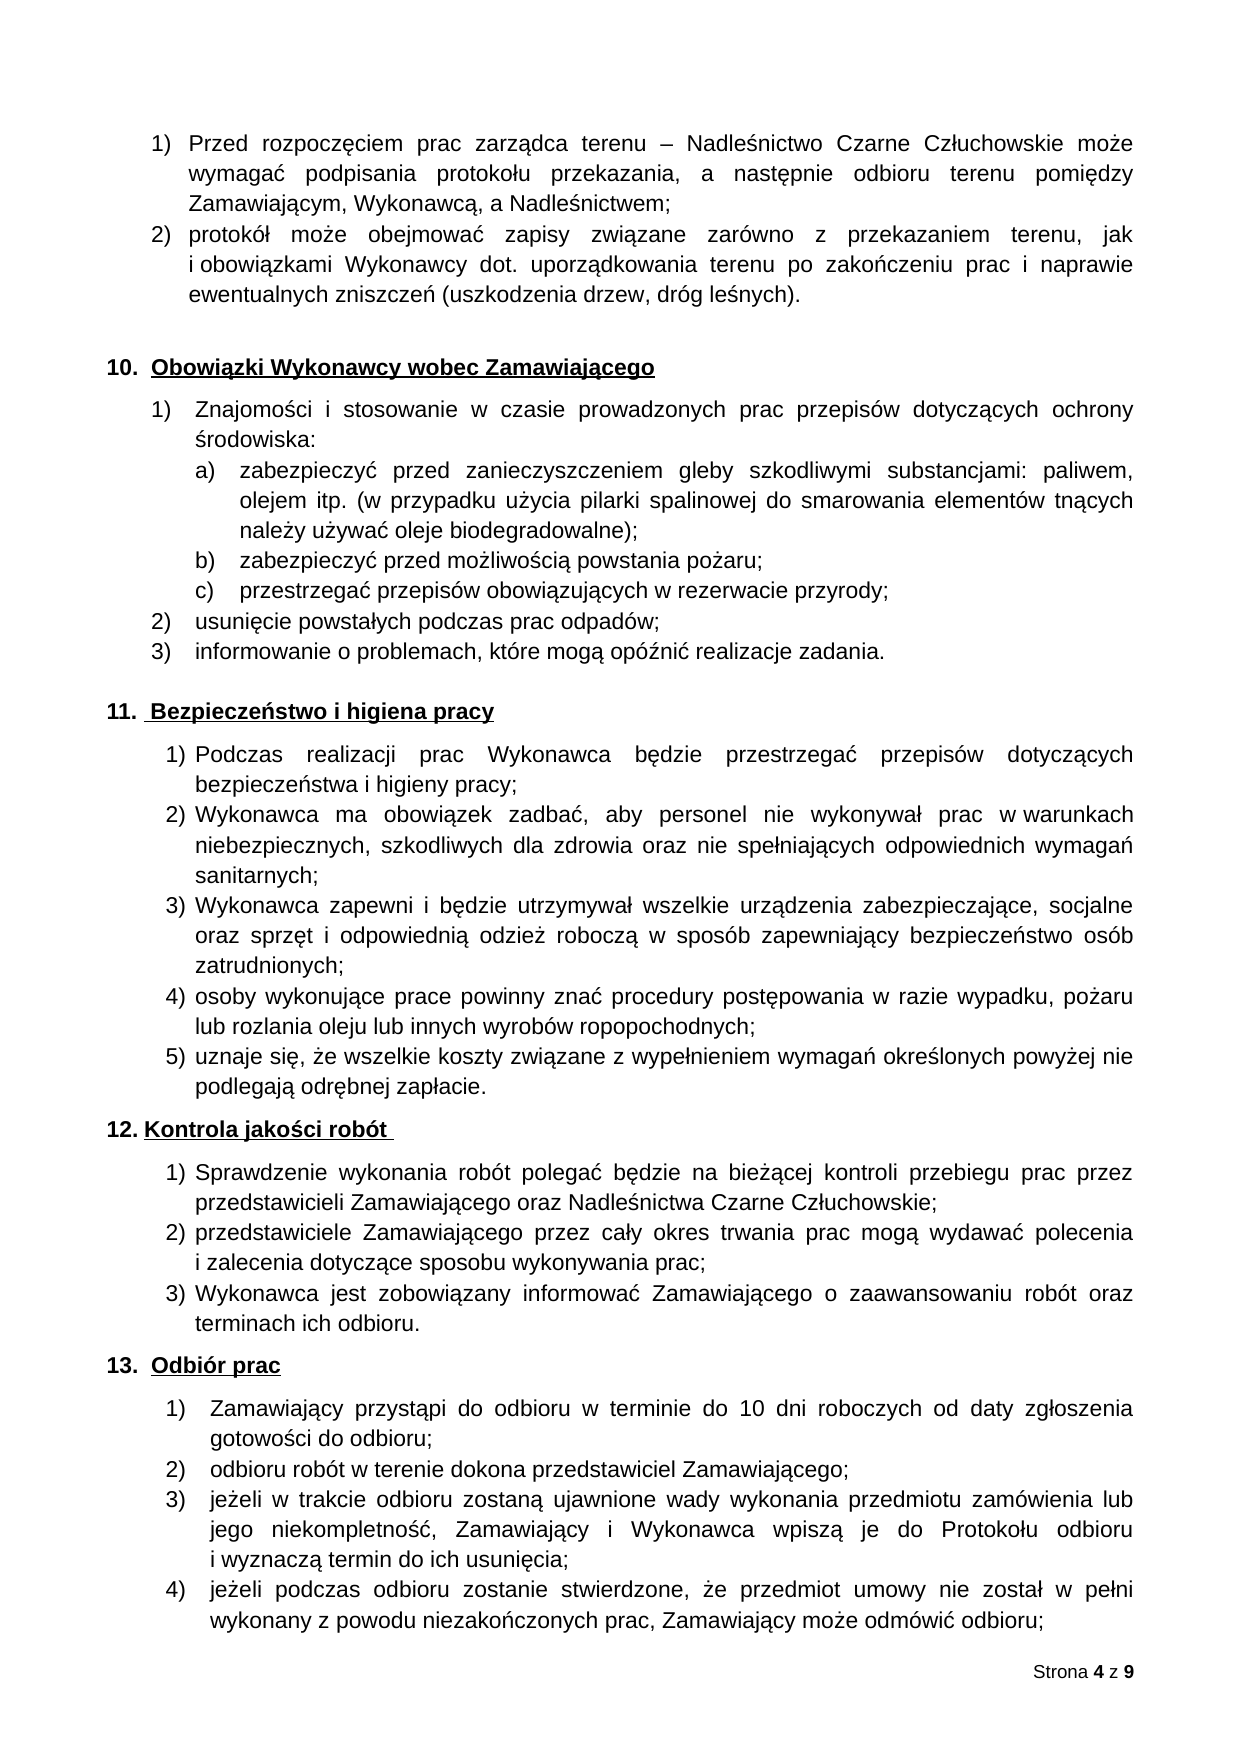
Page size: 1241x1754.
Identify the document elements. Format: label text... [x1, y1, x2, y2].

list Odbiór prac [106, 1352, 1134, 1379]
list przedstawiciele Zamawiającego przez cały okres trwania prac mogą wydawać polecenia i zalecenia dotyczące sposobu wykonywania prac; [165, 1219, 1134, 1276]
list usunięcie powstałych podczas prac odpadów; [151, 608, 1134, 634]
list Bezpieczeństwo i higiena pracy [106, 698, 1134, 724]
list jeżeli podczas odbioru zostanie stwierdzone, że przedmiot umowy nie został w pełni wykonany z powodu niezakończonych prac, Zamawiający może odmówić odbioru; [165, 1576, 1134, 1633]
list przestrzegać przepisów obowiązujących w rezerwacie przyrody; [195, 577, 1134, 604]
list odbioru robót w terenie dokona przedstawiciel Zamawiającego; [165, 1456, 1134, 1482]
list Znajomości i stosowanie w czasie prowadzonych prac przepisów dotyczących ochrony środowiska: [151, 396, 1134, 453]
list Wykonawca ma obowiązek zadbać, aby personel nie wykonywał prac w warunkach niebezpiecznych, szkodliwych dla zdrowia oraz nie spełniających odpowiednich wymagań sanitarnych; [165, 801, 1134, 888]
list Wykonawca zapewni i będzie utrzymywał wszelkie urządzenia zabezpieczające, socjalne oraz sprzęt i odpowiednią odzież roboczą w sposób zapewniający bezpieczeństwo osób zatrudnionych; [165, 892, 1134, 979]
list osoby wykonujące prace powinny znać procedury postępowania w razie wypadku, pożaru lub rozlania oleju lub innych wyrobów ropopochodnych; [165, 983, 1134, 1039]
list Kontrola jakości robót [106, 1116, 1134, 1142]
list Przed rozpoczęciem prac zarządca terenu – Nadleśnictwo Czarne Człuchowskie może wymagać podpisania protokołu przekazania, a następnie odbioru terenu pomiędzy Zamawiającym, Wykonawcą, a Nadleśnictwem; [151, 130, 1134, 217]
list informowanie o problemach, które mogą opóźnić realizacje zadania. [151, 638, 1134, 664]
list Sprawdzenie wykonania robót polegać będzie na bieżącej kontroli przebiegu prac przez przedstawicieli Zamawiającego oraz Nadleśnictwa Czarne Człuchowskie; [165, 1159, 1134, 1215]
list Podczas realizacji prac Wykonawca będzie przestrzegać przepisów dotyczących bezpieczeństwa i higieny pracy; [165, 741, 1134, 797]
list Obowiązki Wykonawcy wobec Zamawiającego [106, 353, 1134, 380]
list Zamawiający przystąpi do odbioru w terminie do 10 dni roboczych od daty zgłoszenia gotowości do odbioru; [165, 1395, 1134, 1452]
list zabezpieczyć przed możliwością powstania pożaru; [195, 547, 1134, 573]
list uznaje się, że wszelkie koszty związane z wypełnieniem wymagań określonych powyżej nie podlegają odrębnej zapłacie. [165, 1043, 1134, 1099]
list jeżeli w trakcie odbioru zostaną ujawnione wady wykonania przedmiotu zamówienia lub jego niekompletność, Zamawiający i Wykonawca wpiszą je do Protokołu odbioru i wyznaczą termin do ich usunięcia; [165, 1486, 1134, 1572]
list zabezpieczyć przed zanieczyszczeniem gleby szkodliwymi substancjami: paliwem, olejem itp. (w przypadku użycia pilarki spalinowej do smarowania elementów tnących należy używać oleje biodegradowalne); [195, 457, 1134, 543]
list protokół może obejmować zapisy związane zarówno z przekazaniem terenu, jak i obowiązkami Wykonawcy dot. uporządkowania terenu po zakończeniu prac i naprawie ewentualnych zniszczeń (uszkodzenia drzew, dróg leśnych). [151, 221, 1134, 307]
list Wykonawca jest zobowiązany informować Zamawiającego o zaawansowaniu robót oraz terminach ich odbioru. [165, 1279, 1134, 1336]
